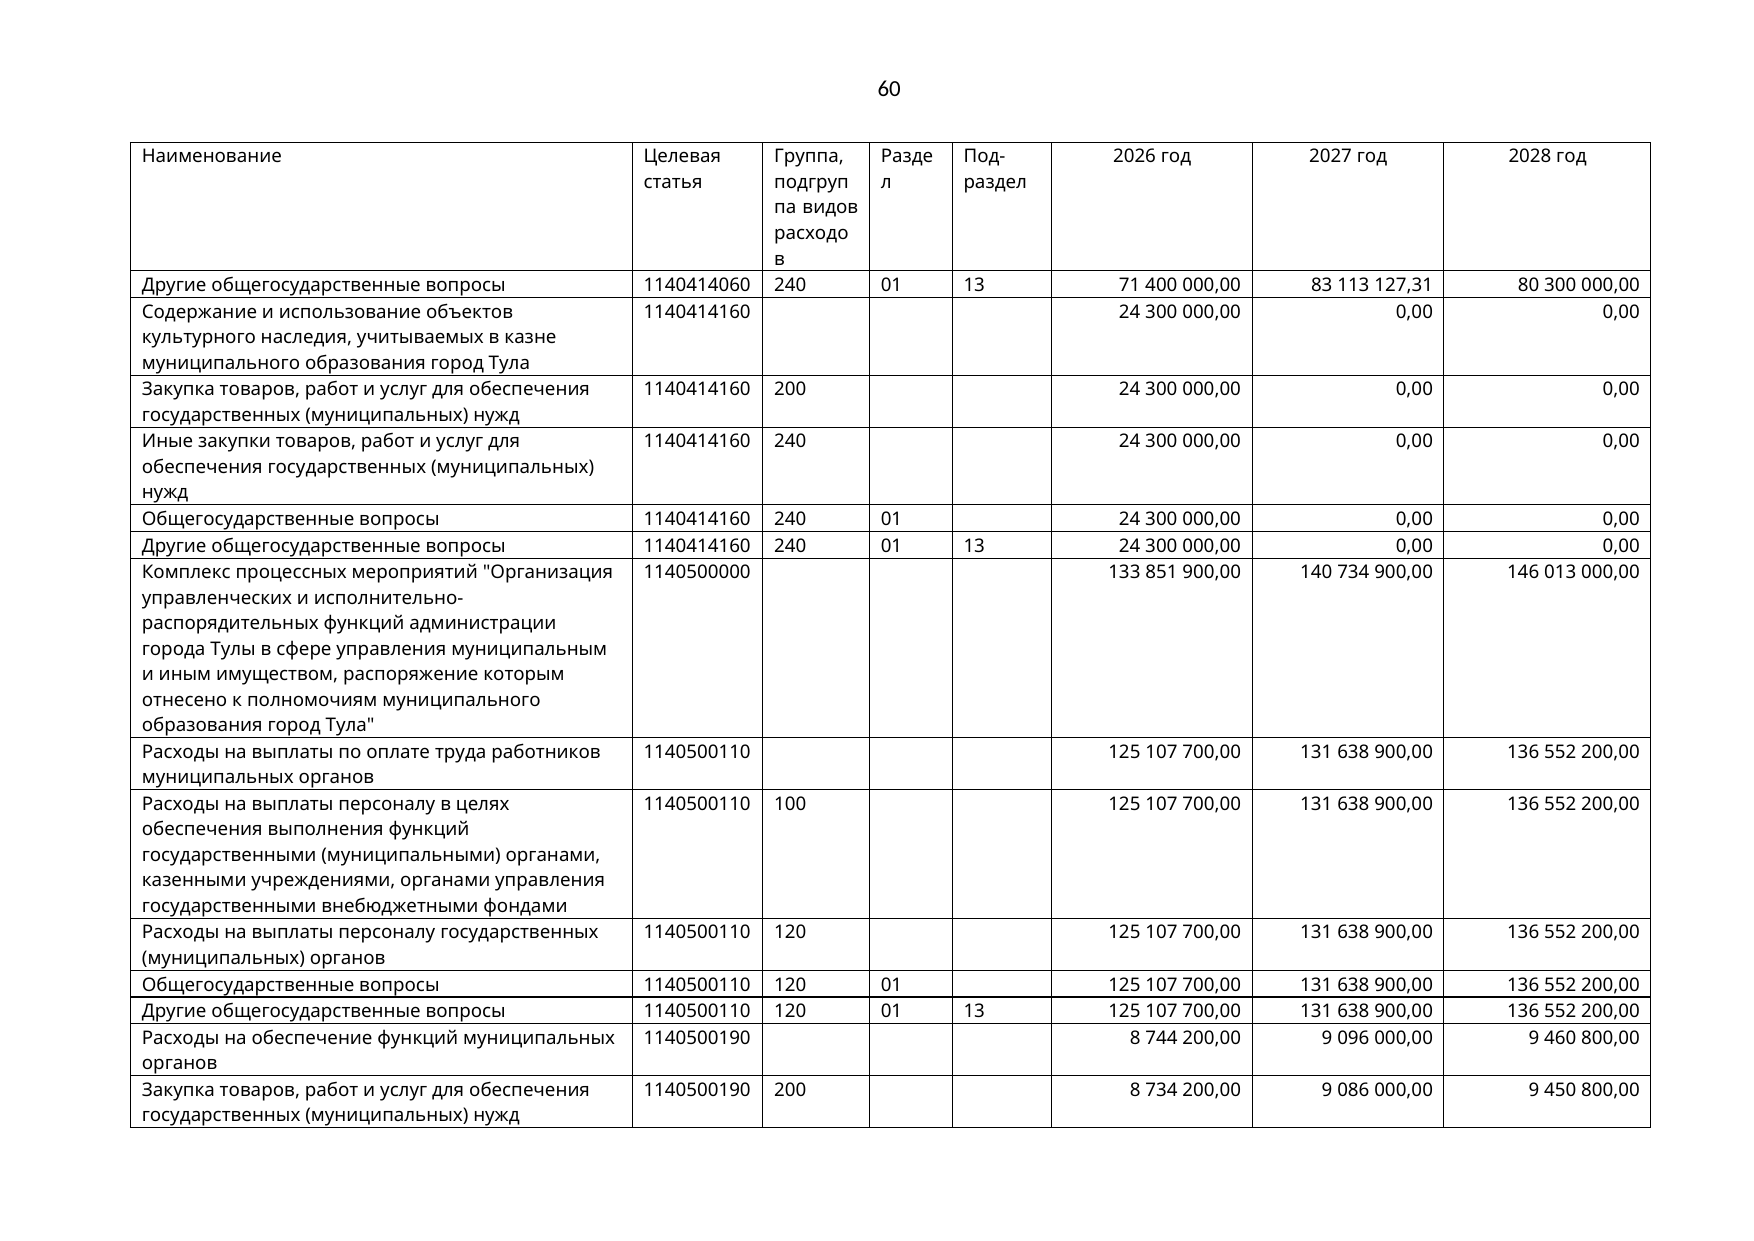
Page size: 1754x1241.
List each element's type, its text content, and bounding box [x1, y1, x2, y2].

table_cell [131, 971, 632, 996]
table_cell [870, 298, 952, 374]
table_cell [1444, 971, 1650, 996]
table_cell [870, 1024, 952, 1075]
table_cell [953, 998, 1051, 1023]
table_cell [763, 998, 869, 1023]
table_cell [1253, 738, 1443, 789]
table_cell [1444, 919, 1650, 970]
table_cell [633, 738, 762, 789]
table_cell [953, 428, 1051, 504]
table_header Раздел [870, 143, 952, 270]
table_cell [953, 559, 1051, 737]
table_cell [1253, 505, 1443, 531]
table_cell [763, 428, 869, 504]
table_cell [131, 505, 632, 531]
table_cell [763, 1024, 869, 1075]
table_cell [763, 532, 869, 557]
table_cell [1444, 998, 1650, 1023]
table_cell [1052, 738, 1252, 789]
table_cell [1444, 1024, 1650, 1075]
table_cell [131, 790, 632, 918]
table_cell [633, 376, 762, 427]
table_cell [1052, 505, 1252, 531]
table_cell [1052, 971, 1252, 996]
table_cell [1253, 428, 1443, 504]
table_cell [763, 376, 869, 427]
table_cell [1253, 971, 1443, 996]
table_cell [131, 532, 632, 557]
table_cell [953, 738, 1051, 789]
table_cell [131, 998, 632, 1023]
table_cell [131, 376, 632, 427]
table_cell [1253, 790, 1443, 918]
table_header Группа, подгруппа видов расходов [763, 143, 869, 270]
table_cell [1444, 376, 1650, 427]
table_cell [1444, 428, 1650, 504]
table_header 2026 год [1052, 143, 1252, 270]
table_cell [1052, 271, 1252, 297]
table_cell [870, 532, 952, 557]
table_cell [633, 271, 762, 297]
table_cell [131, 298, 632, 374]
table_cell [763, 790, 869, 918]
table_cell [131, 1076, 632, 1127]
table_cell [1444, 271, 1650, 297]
table_header 2028 год [1444, 143, 1650, 270]
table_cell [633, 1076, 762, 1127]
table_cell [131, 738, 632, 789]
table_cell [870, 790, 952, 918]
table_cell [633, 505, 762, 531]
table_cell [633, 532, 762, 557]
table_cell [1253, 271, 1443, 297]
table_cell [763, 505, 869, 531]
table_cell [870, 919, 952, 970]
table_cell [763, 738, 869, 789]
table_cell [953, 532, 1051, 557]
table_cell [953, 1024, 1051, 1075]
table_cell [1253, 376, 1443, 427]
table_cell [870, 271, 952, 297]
table_header 2027 год [1253, 143, 1443, 270]
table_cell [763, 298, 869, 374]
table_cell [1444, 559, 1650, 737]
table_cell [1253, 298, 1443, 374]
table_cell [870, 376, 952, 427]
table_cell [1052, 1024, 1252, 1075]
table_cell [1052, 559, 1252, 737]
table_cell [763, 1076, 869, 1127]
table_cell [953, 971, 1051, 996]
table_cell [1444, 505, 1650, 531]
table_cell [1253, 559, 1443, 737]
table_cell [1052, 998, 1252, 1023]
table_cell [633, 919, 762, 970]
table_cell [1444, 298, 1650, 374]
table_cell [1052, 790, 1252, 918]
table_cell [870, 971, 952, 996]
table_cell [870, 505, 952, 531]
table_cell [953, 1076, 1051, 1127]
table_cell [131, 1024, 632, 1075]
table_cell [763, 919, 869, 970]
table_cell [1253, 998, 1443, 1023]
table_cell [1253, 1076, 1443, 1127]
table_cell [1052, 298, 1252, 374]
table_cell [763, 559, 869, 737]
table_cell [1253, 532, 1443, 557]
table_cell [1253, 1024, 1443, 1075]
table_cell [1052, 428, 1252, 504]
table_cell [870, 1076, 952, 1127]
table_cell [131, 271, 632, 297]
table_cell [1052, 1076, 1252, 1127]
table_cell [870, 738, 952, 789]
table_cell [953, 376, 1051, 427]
table_header Целевая статья [633, 143, 762, 270]
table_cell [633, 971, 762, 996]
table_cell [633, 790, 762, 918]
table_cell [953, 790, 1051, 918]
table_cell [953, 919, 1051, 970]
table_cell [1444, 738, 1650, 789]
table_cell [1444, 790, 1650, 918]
table_header Под-раздел [953, 143, 1051, 270]
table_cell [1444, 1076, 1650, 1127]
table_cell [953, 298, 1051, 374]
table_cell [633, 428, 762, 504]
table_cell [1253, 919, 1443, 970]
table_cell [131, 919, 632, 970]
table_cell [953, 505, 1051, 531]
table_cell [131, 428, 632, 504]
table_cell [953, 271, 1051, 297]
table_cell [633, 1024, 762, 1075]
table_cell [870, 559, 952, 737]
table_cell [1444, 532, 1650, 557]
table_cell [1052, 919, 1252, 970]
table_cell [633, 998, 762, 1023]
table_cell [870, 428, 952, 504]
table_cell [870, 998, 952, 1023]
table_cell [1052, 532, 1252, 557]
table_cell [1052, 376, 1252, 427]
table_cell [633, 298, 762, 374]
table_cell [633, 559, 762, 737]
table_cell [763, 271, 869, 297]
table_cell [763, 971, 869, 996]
table_header Наименование [131, 143, 632, 270]
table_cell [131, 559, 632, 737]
